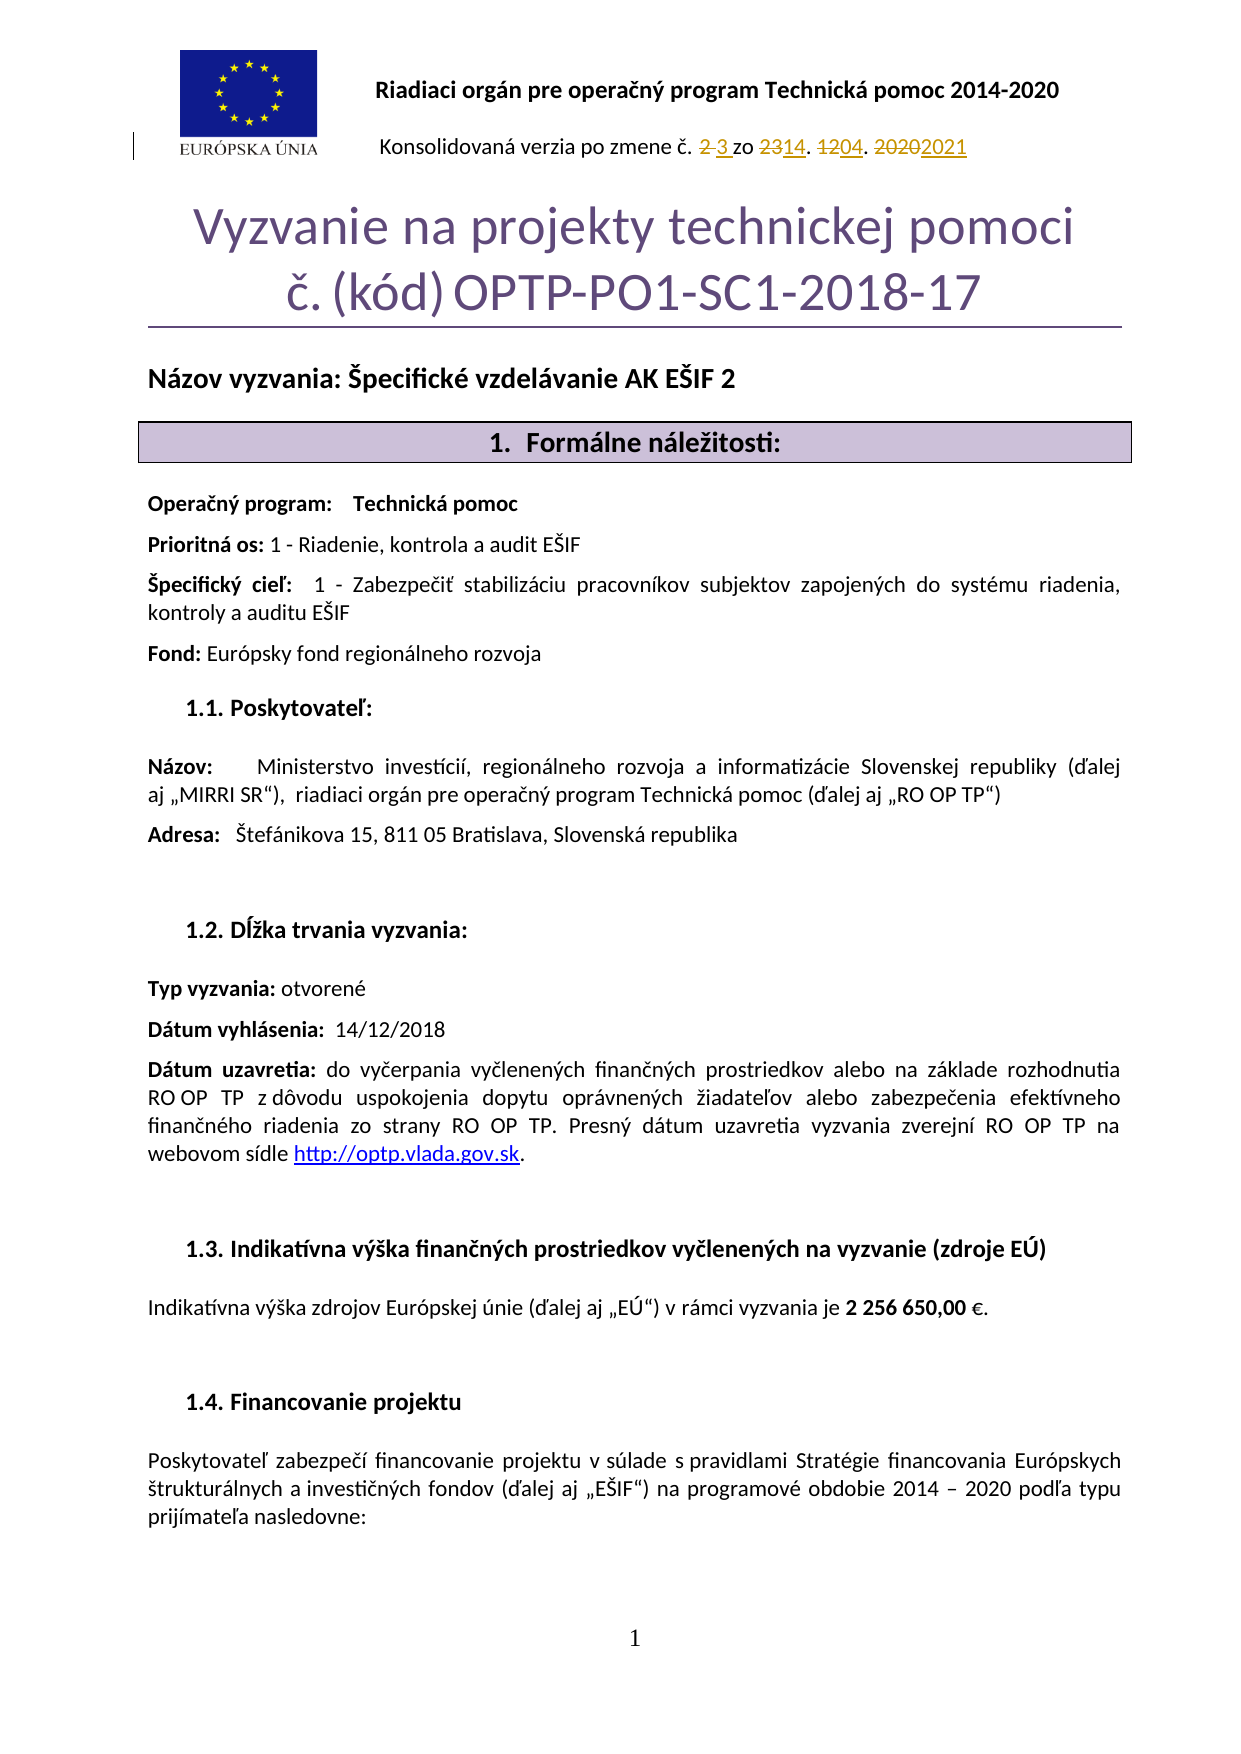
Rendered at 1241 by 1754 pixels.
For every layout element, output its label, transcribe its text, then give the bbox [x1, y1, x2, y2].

list Formálne náležitosti: [139, 423, 1131, 462]
text Poskytovateľ zabezpečí financovanie projektu v súlade s pravidlami Stratégie financovania Európskych štrukturálnych a investičných fondov (ďalej aj „EŠIF“) na programové obdobie 2014 – 2020 podľa typu prijímateľa nasledovne: [148, 1446, 1122, 1530]
text Typ vyzvania: otvorené [148, 974, 1122, 1002]
text Špecifický cieľ: 1 - Zabezpečiť stabilizáciu pracovníkov subjektov zapojených do systému riadenia, kontroly a auditu EŠIF [148, 571, 1122, 627]
text Názov vyzvania: Špecifické vzdelávanie AK EŠIF 2 [148, 360, 1122, 395]
text Indikatívna výška zdrojov Európskej únie (ďalej aj „EÚ“) v rámci vyzvania je 2 256 650,00 €. [148, 1293, 1122, 1321]
text Dátum uzavretia: do vyčerpania vyčlenených finančných prostriedkov alebo na základe rozhodnutia RO OP TP z dôvodu uspokojenia dopytu oprávnených žiadateľov alebo zabezpečenia efektívneho finančného riadenia zo strany RO OP TP. Presný dátum uzavretia vyzvania zverejní RO OP TP na webovom sídle http://optp.vlada.gov.sk. [148, 1055, 1122, 1167]
text Adresa: Štefánikova 15, 811 05 Bratislava, Slovenská republika [148, 821, 1122, 849]
text Názov: Ministerstvo investícií, regionálneho rozvoja a informatizácie Slovenskej republiky (ďalej aj „MIRRI SR“), riadiaci orgán pre operačný program Technická pomoc (ďalej aj „RO OP TP“) [148, 752, 1122, 808]
text Fond: Európsky fond regionálneho rozvoja [148, 639, 1122, 667]
picture [179, 50, 318, 155]
list Financovanie projektu [185, 1386, 1122, 1417]
title Vyzvanie na projekty technickej pomoci č. (kód) OPTP-PO1-SC1-2018-17 [148, 192, 1122, 326]
list Indikatívna výška finančných prostriedkov vyčlenených na vyzvanie (zdroje EÚ) [185, 1233, 1122, 1263]
text Prioritná os: 1 - Riadenie, kontrola a audit EŠIF [148, 530, 1122, 558]
list Poskytovateľ: [185, 692, 1122, 723]
text Dátum vyhlásenia: 14/12/2018 [148, 1015, 1122, 1043]
text Operačný program: Technická pomoc [148, 489, 1122, 517]
list Dĺžka trvania vyzvania: [185, 914, 1122, 945]
